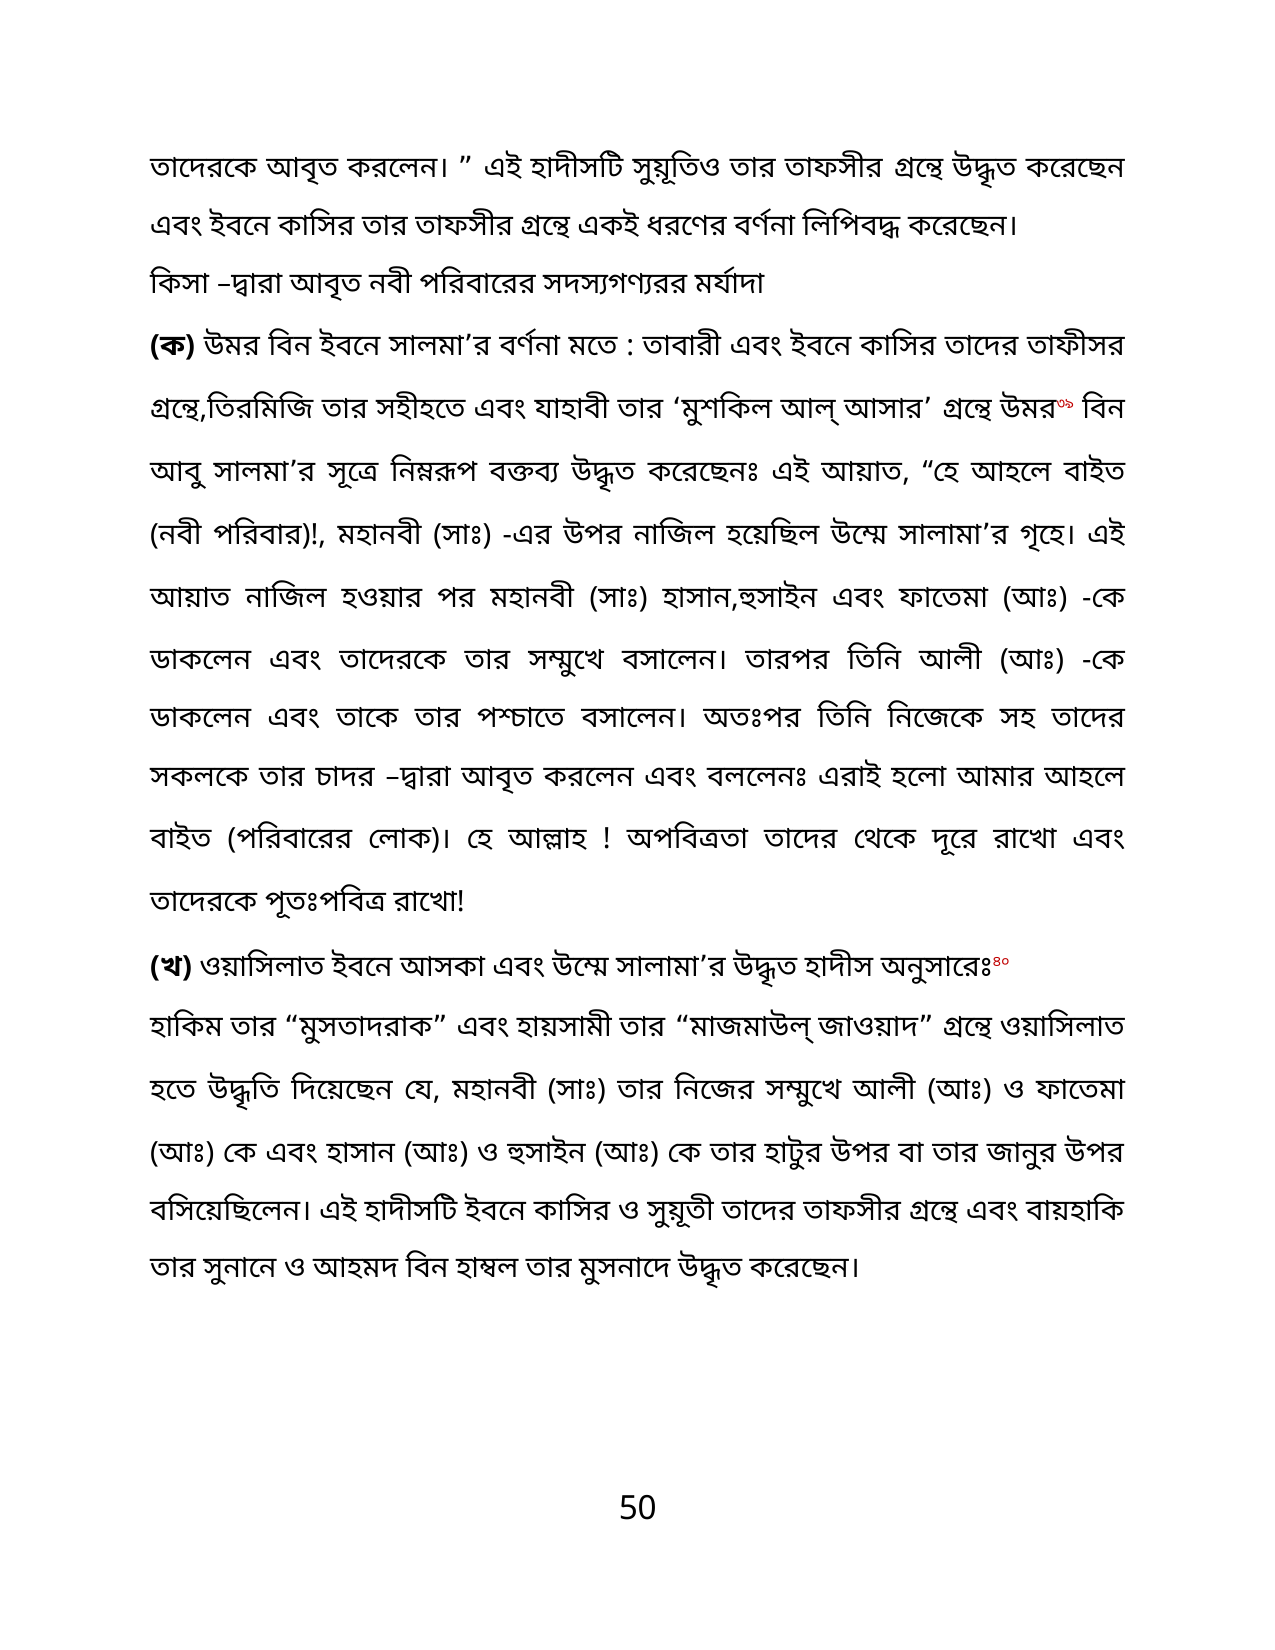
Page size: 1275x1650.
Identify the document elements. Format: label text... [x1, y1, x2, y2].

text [150, 150, 1125, 247]
text হাকিম তার “মুসতাদরাক” এবং হায়সামী তার “মাজমাউল্ জাওয়াদ” গ্রন্থে ওয়াসিলাত হতে উদ্ধৃতি দিয়েছেন যে, মহানবী (সাঃ) তার নিজের সম্মুখে আলী (আঃ) ও ফাতেমা (আঃ) কে এবং হাসান (আঃ) ও হুসাইন (আঃ) কে তার হাটুর উপর বা তার জানুর উপর বসিয়েছিলেন। এই হাদীসটি ইবনে কাসির ও সুয়ূতী তাদের তাফসীর গ্রন্থে এবং বায়হাকি তার সুনানে ও আহমদ বিন হাম্বল তার মুসনাদে উদ্ধৃত করেছেন। [150, 1009, 1125, 1290]
text (খ) ওয়াসিলাত ইবনে আসকা এবং উম্মে সালামা’র উদ্ধৃত হাদীস অনুসারেঃ৪০ [150, 945, 1125, 988]
text (ক) উমর বিন ইবনে সালমা’র বর্ণনা মতে : তাবারী এবং ইবনে কাসির তাদের তাফীসর গ্রন্থে,তিরমিজি তার সহীহতে এবং যাহাবী তার ‘মুশকিল আল্ আসার’ গ্রন্থে উমর৩৯ বিন আবু সালমা’র সূত্রে নিম্নরূপ বক্তব্য উদ্ধৃত করেছেনঃ এই আয়াত, “হে আহলে বাইত (নবী পরিবার)!, মহানবী (সাঃ) -এর উপর নাজিল হয়েছিল উম্মে সালামা’র গৃহে। এই আয়াত নাজিল হওয়ার পর মহানবী (সাঃ) হাসান,হুসাইন এবং ফাতেমা (আঃ) -কে ডাকলেন এবং তাদেরকে তার সম্মুখে বসালেন। তারপর তিনি আলী (আঃ) -কে ডাকলেন এবং তাকে তার পশ্চাতে বসালেন। অতঃপর তিনি নিজেকে সহ তাদের সকলকে তার চাদর –দ্বারা আবৃত করলেন এবং বললেনঃ এরাই হলো আমার আহলে বাইত (পরিবারের লোক)। হে আল্লাহ ! অপবিত্রতা তাদের থেকে দূরে রাখো এবং তাদেরকে পূতঃপবিত্র রাখো! [150, 324, 1125, 923]
text কিসা –দ্বারা আবৃত নবী পরিবারের সদস্যগণ্যরর মর্যাদা [150, 266, 1125, 305]
